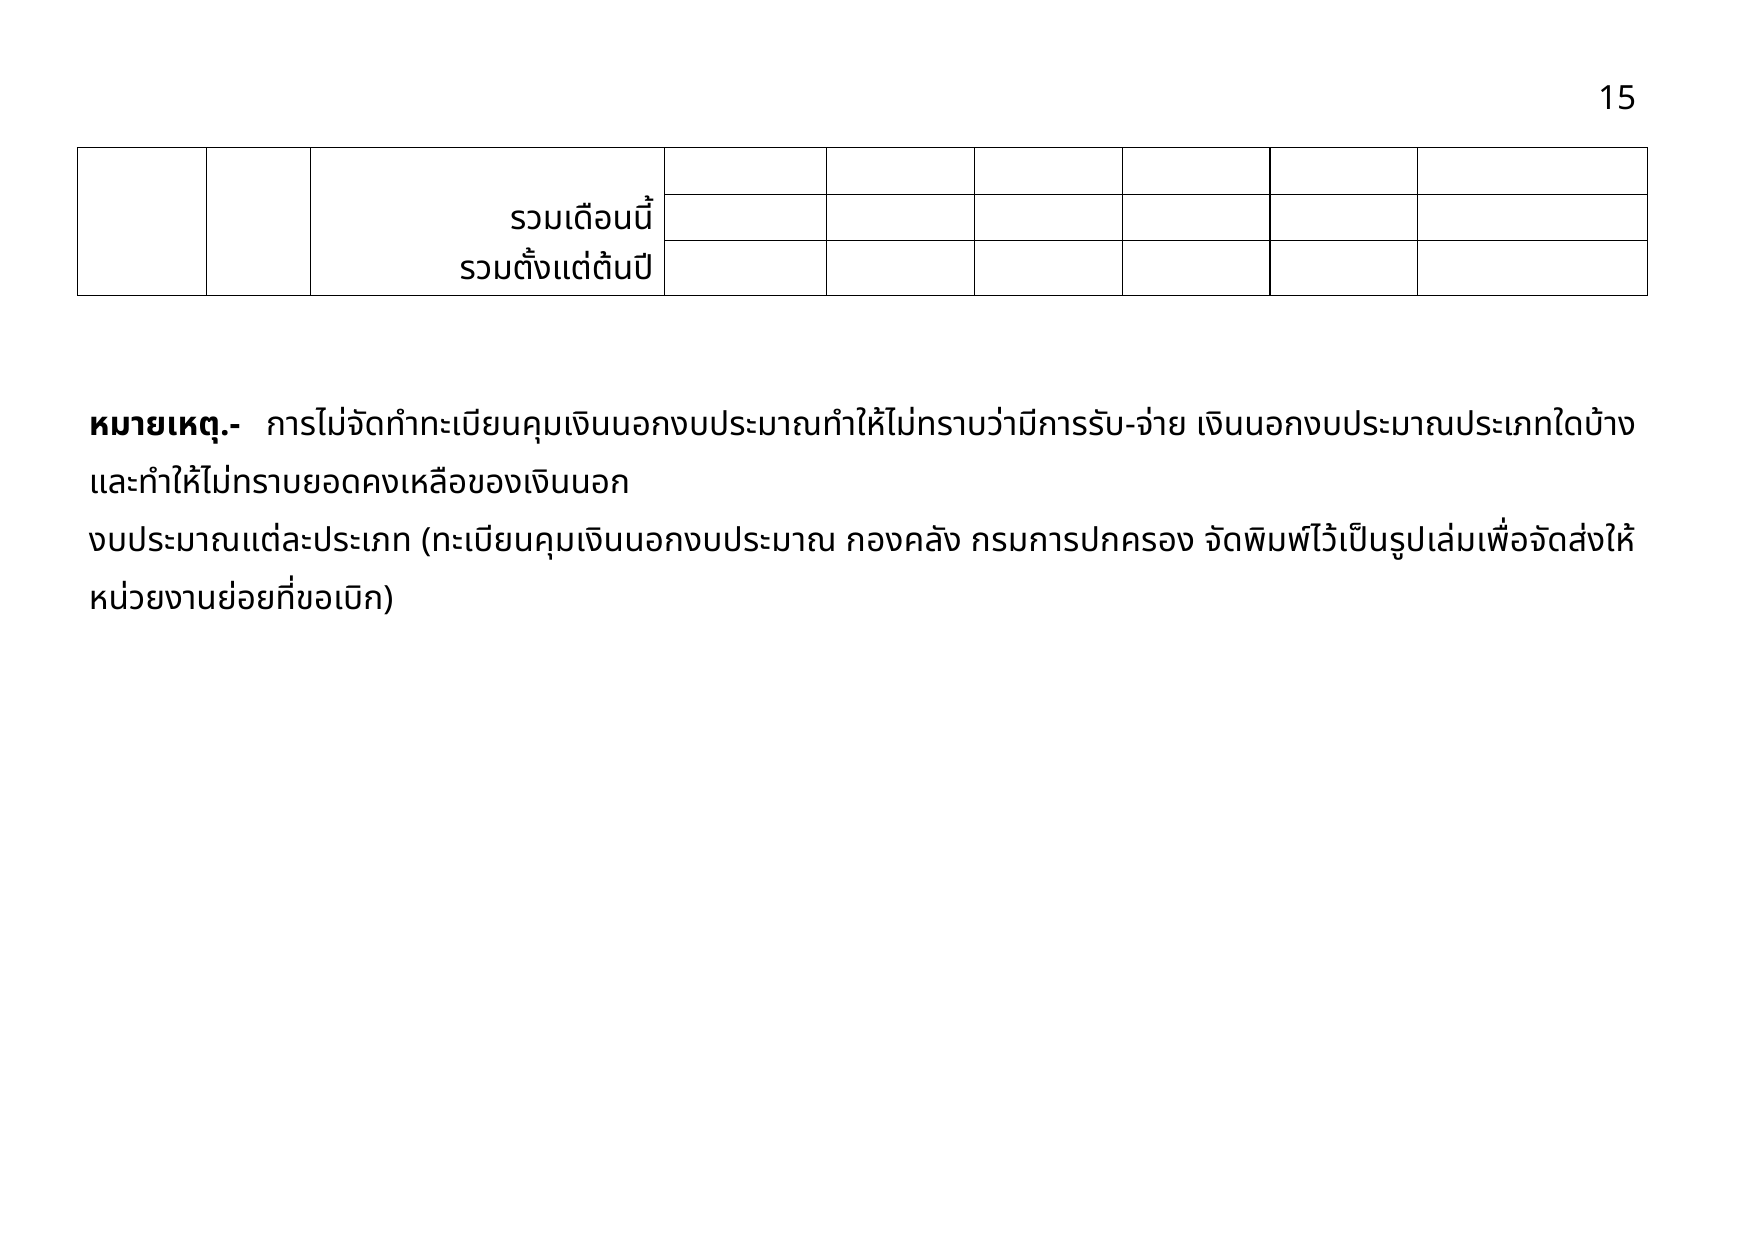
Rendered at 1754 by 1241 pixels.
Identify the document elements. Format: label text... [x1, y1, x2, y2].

table_cell [1271, 195, 1417, 240]
table_cell [975, 195, 1122, 240]
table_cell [311, 148, 664, 294]
text งบประมาณแต่ละประเภท (ทะเบียนคุมเงินนอกงบประมาณ กองคลัง กรมการปกครอง จัดพิมพ์ไว้เป็นรูปเล่มเพื่อจัดส่งให้หน่วยงานย่อยที่ขอเบิก) [89, 516, 1636, 625]
table_cell [975, 241, 1122, 294]
text หมายเหตุ.- การไม่จัดทำทะเบียนคุมเงินนอกงบประมาณทำให้ไม่ทราบว่ามีการรับ-จ่าย เงินนอกงบประมาณประเภทใดบ้าง และทำให้ไม่ทราบยอดคงเหลือของเงินนอก [89, 400, 1636, 508]
table_cell [1271, 148, 1417, 194]
table_cell [665, 241, 826, 294]
table_cell [827, 241, 974, 294]
table_cell [975, 148, 1122, 194]
table_cell [1418, 241, 1647, 294]
table_cell [1123, 195, 1269, 240]
table_cell [1123, 148, 1269, 194]
table_cell [1271, 241, 1417, 294]
table_cell [1123, 241, 1269, 294]
table_cell [1418, 195, 1647, 240]
table_cell [207, 148, 310, 294]
table_cell [827, 148, 974, 194]
table_cell [78, 148, 206, 294]
table_cell [665, 148, 826, 194]
table_cell [827, 195, 974, 240]
table_cell [1418, 148, 1647, 194]
table_cell [665, 195, 826, 240]
